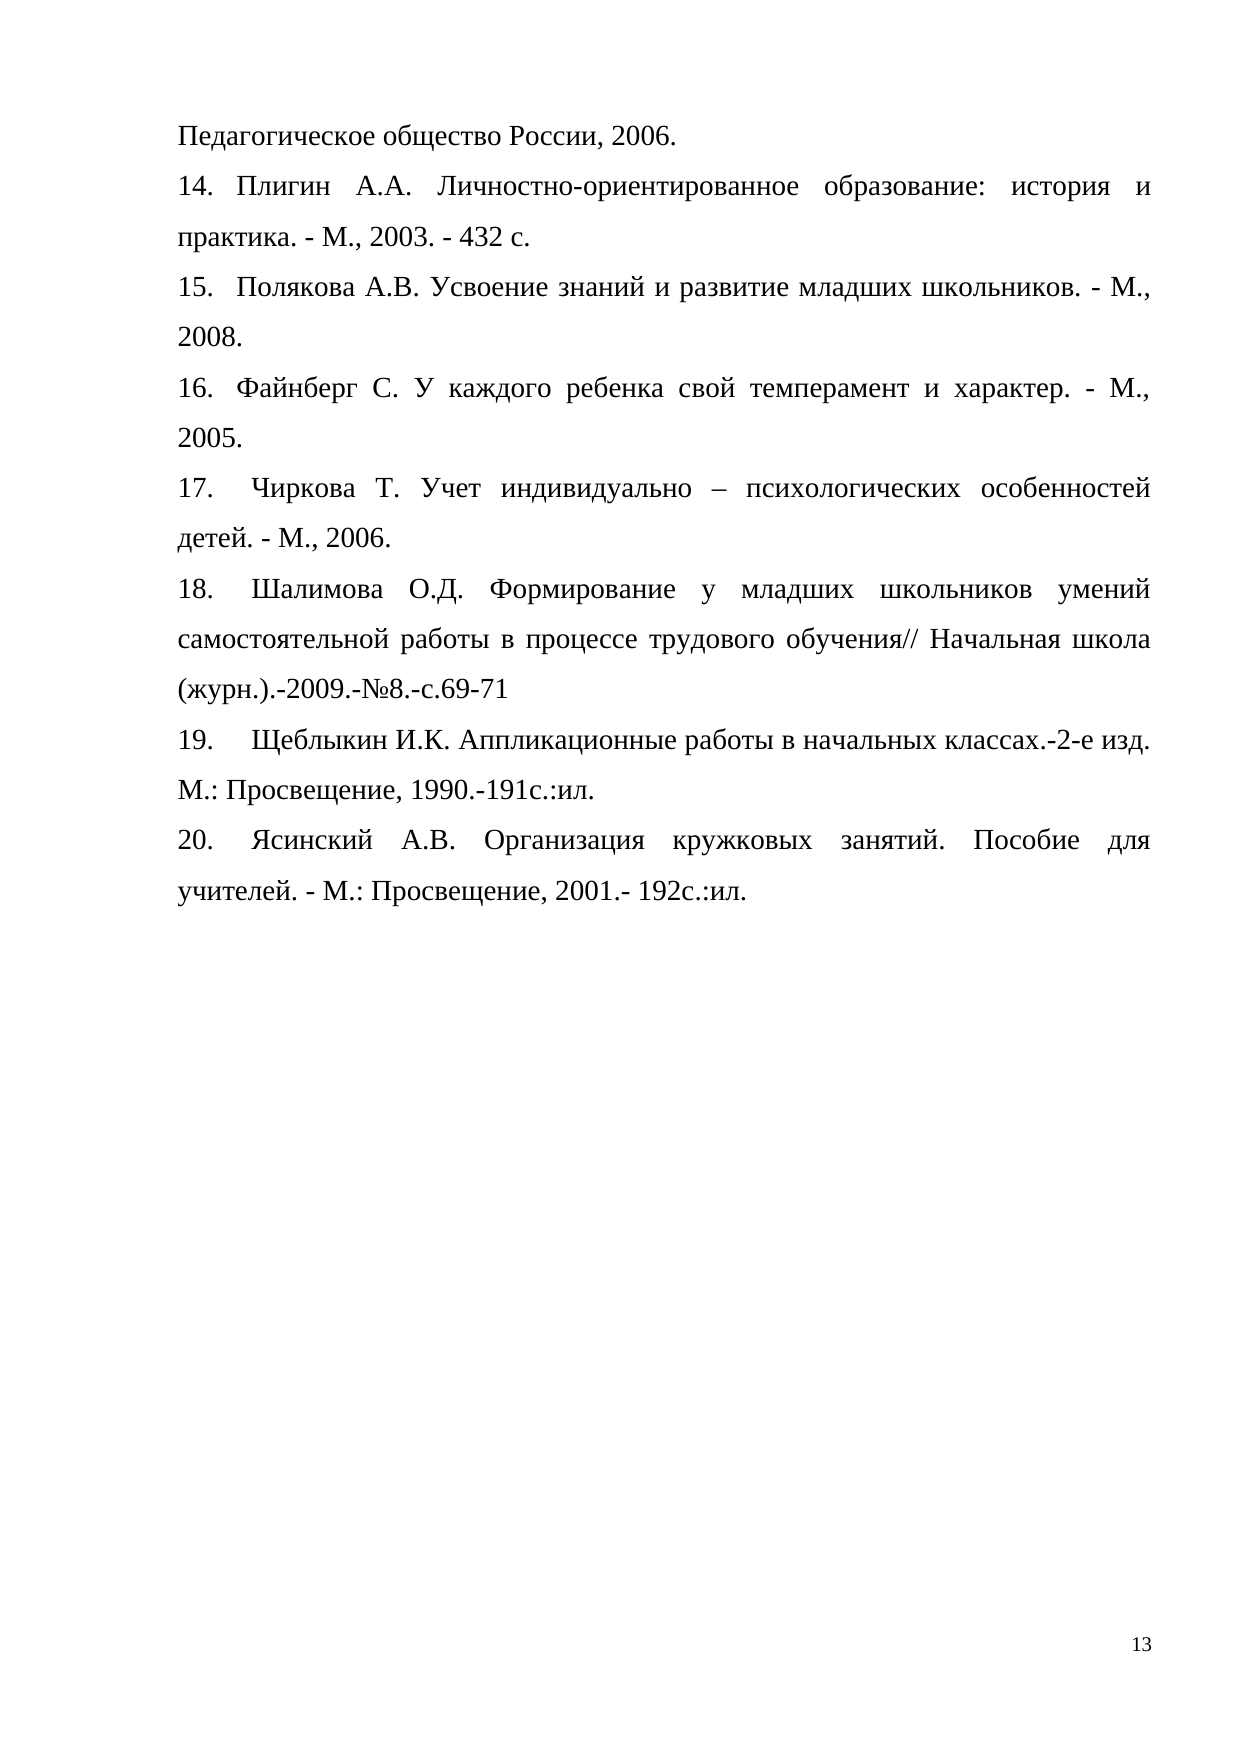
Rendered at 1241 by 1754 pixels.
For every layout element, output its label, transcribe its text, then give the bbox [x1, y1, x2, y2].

list Файнберг С. У каждого ребенка свой темперамент и характер. - М., 2005. [177, 370, 1152, 453]
list Ясинский А.В. Организация кружковых занятий. Пособие для учителей. - М.: Просвещение, 2001.- 192с.:ил. [177, 822, 1152, 906]
list Полякова А.В. Усвоение знаний и развитие младших школьников. - М., 2008. [177, 269, 1152, 353]
list Чиркова Т. Учет индивидуально – психологических особенностей детей. - М., 2006. [177, 470, 1152, 554]
list Щеблыкин И.К. Аппликационные работы в начальных классах.-2-е изд. М.: Просвещение, 1990.-191с.:ил. [177, 722, 1152, 806]
list Шалимова О.Д. Формирование у младших школьников умений самостоятельной работы в процессе трудового обучения// Начальная школа (журн.).-2009.-№8.-с.69-71 [177, 571, 1152, 705]
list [177, 118, 1152, 152]
list Плигин А.А. Личностно-ориентированное образование: история и практика. - М., 2003. - 432 с. [177, 168, 1152, 252]
